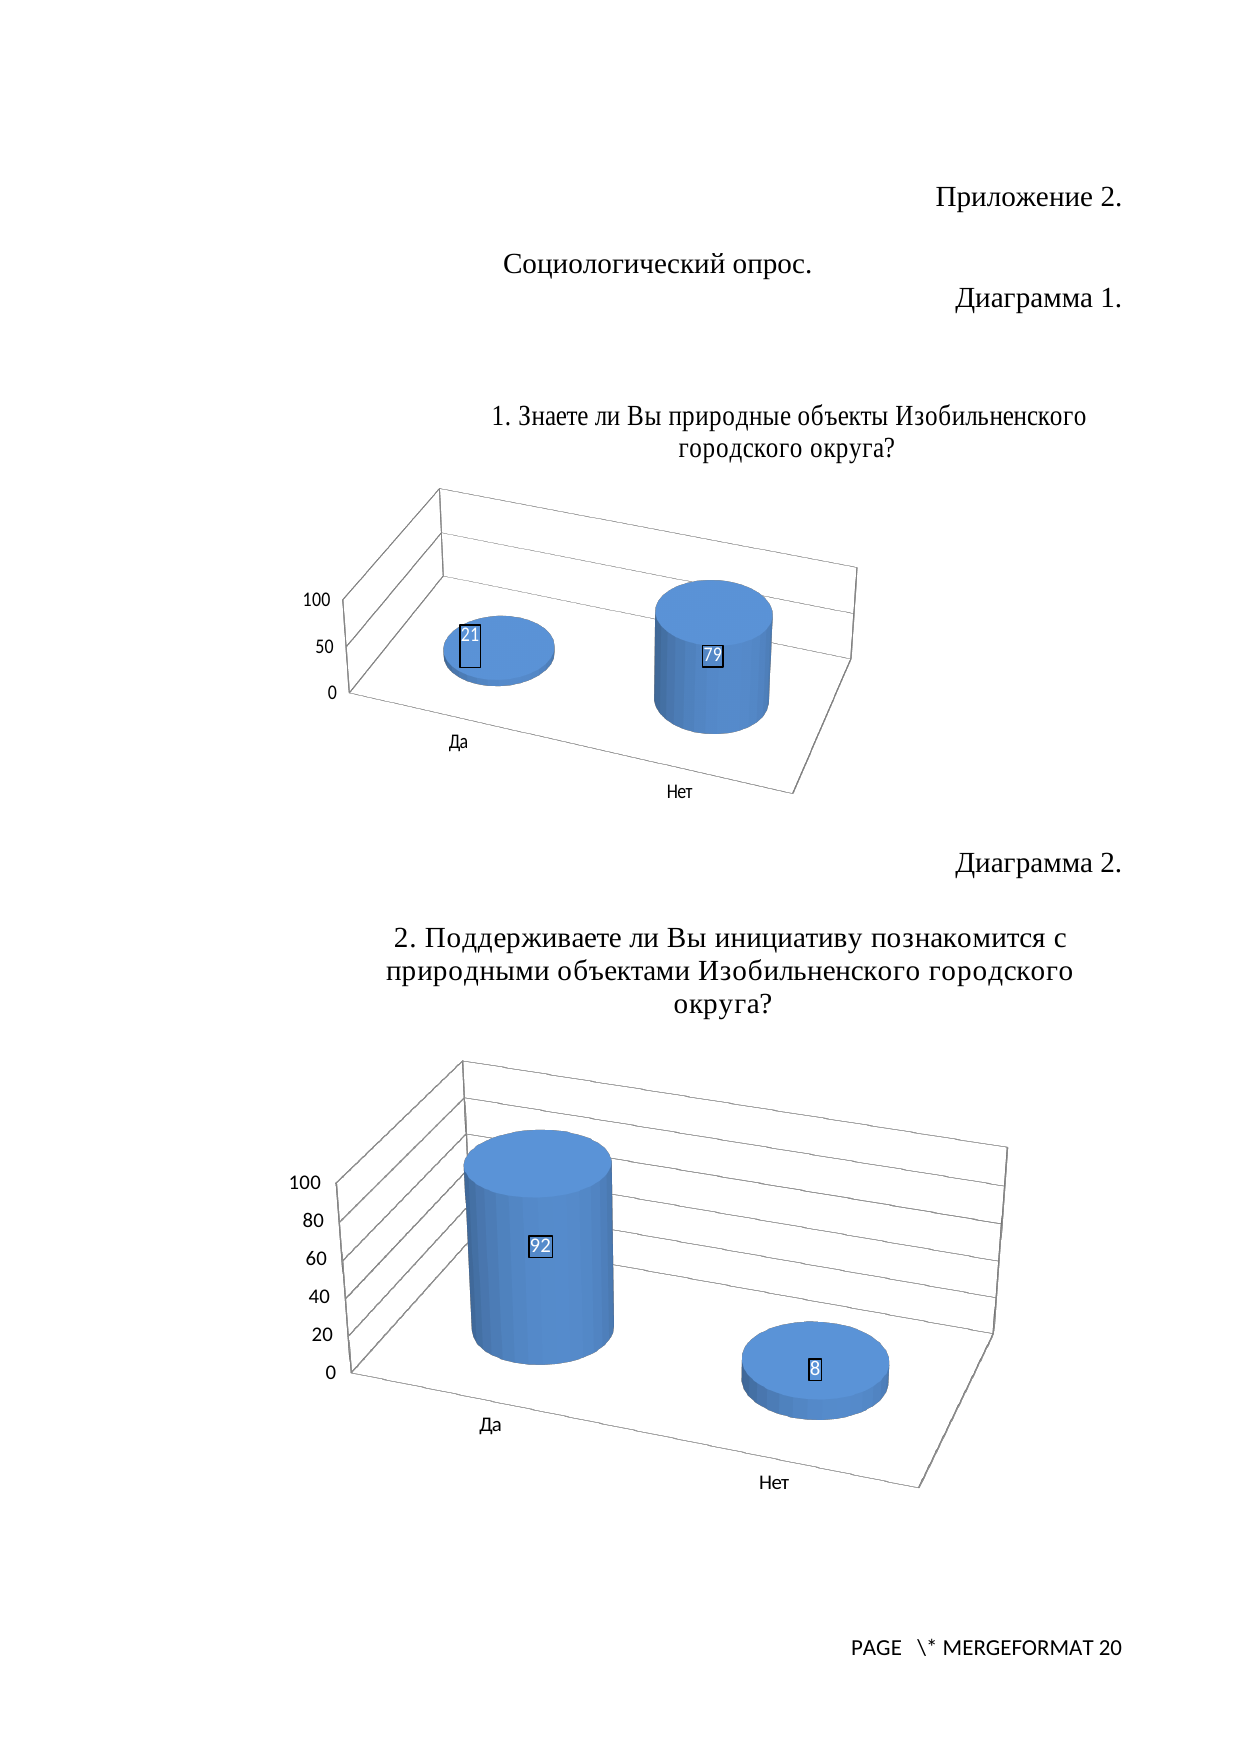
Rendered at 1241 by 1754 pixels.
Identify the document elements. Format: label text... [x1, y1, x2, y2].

list Приложение 2. [193, 179, 1122, 213]
list Социологический опрос. [193, 246, 1122, 280]
list Диаграмма 2. [193, 845, 1122, 879]
list Диаграмма 1. [193, 280, 1122, 313]
